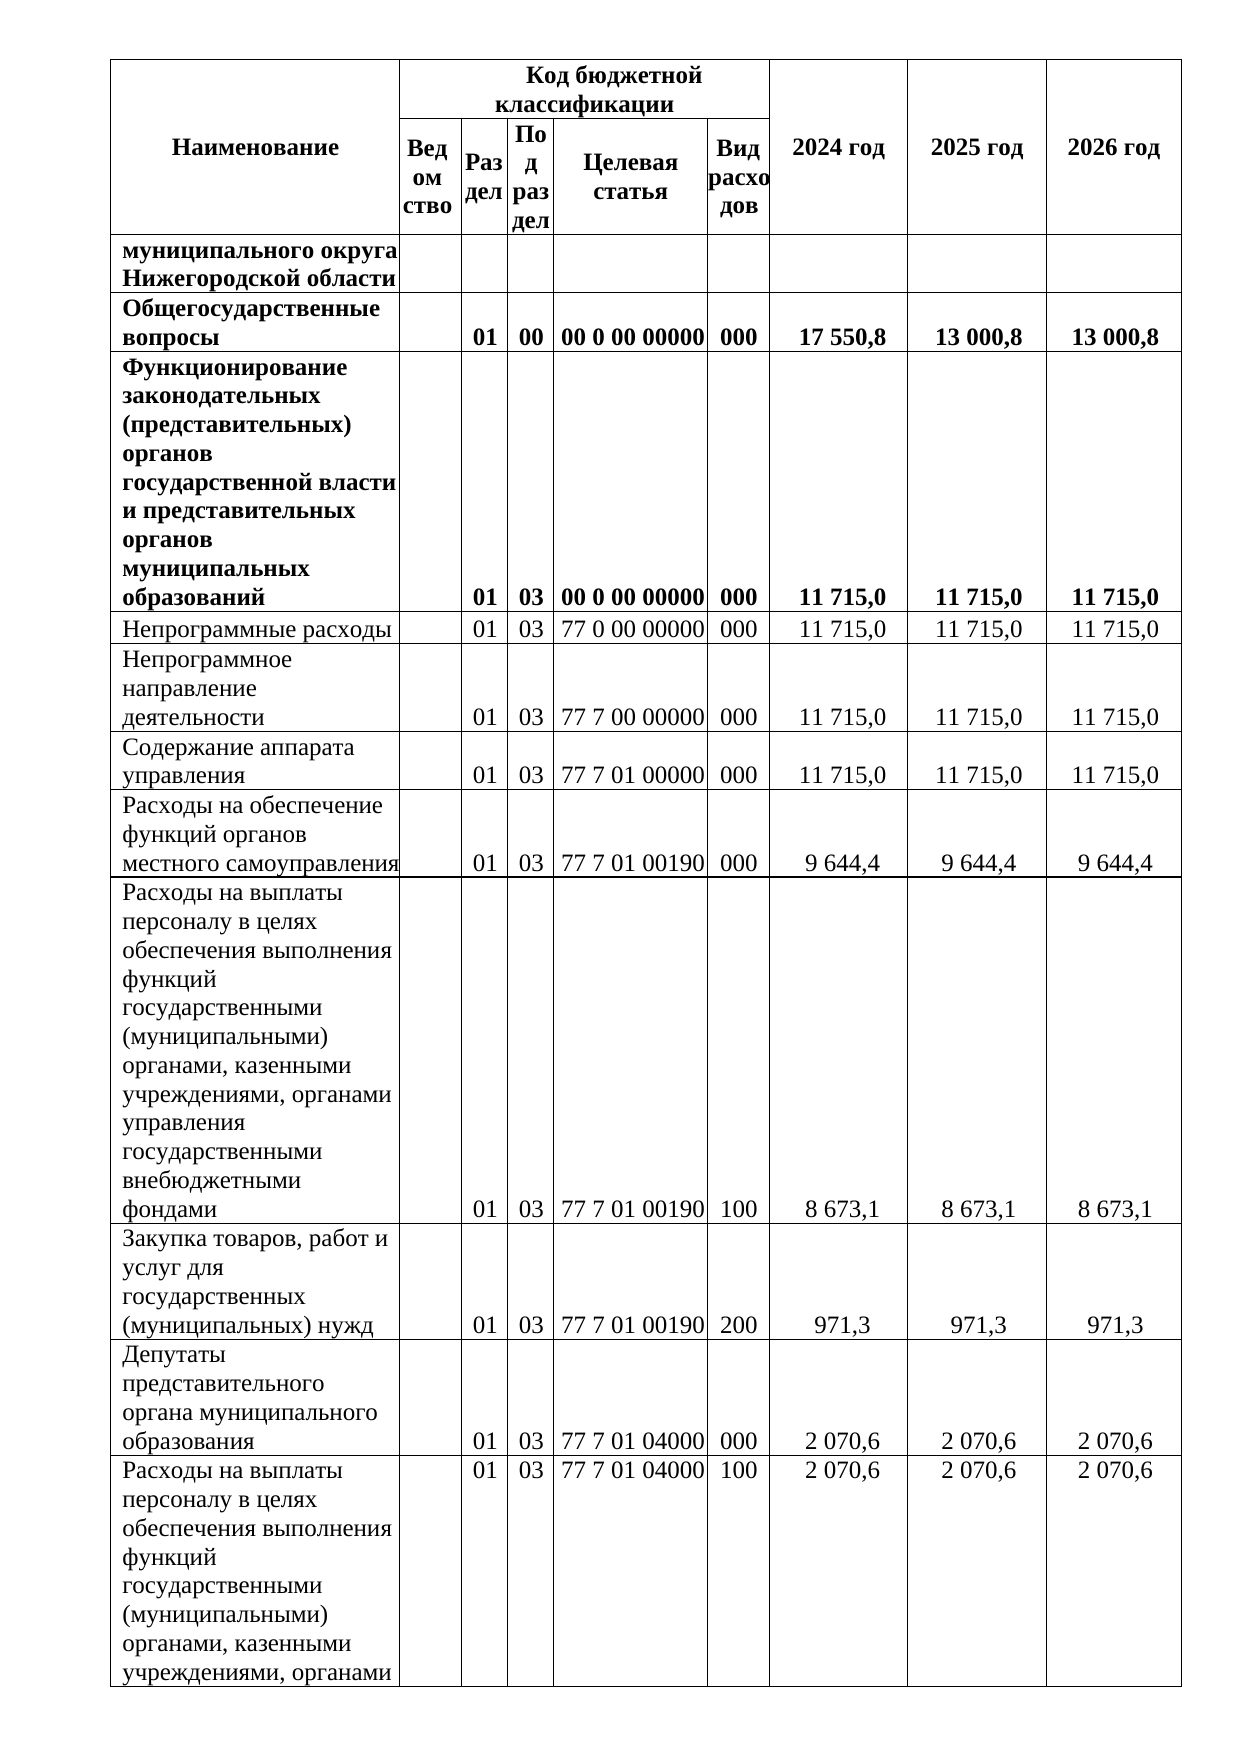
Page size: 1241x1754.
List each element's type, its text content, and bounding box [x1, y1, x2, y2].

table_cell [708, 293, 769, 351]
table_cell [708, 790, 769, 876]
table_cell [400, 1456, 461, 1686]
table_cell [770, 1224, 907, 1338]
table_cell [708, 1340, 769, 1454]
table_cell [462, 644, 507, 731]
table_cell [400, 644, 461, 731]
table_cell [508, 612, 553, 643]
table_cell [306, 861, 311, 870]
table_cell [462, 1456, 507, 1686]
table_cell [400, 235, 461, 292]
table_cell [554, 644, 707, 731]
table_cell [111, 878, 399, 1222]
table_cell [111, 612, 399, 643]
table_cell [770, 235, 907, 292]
table_header 2024 год [770, 60, 907, 234]
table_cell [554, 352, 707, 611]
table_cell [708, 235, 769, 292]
table_header 2025 год [908, 60, 1046, 234]
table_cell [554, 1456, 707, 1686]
table_cell Под раз дел [508, 119, 553, 234]
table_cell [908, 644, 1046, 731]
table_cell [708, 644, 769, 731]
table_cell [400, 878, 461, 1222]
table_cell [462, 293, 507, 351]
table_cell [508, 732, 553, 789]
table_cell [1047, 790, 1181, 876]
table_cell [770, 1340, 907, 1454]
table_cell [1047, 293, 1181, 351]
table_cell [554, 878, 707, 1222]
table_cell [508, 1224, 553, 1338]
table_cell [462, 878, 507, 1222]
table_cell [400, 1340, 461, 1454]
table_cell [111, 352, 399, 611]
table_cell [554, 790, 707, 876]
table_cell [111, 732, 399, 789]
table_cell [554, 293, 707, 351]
table_cell Раз дел [462, 119, 507, 234]
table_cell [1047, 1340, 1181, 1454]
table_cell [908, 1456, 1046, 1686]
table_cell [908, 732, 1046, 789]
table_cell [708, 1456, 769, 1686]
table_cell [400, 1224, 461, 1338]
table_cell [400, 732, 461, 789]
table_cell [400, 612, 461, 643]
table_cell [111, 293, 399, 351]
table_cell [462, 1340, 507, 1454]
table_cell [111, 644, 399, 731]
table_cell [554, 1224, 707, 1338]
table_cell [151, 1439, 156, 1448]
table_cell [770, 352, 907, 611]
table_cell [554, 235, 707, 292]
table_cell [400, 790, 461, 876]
table_header Код бюджетной классификации [400, 60, 769, 118]
table_header 2026 год [1047, 60, 1181, 234]
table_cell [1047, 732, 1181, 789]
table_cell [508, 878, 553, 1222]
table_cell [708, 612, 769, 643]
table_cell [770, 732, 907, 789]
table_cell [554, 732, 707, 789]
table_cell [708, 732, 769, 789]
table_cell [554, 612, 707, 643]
table_header Наименование [111, 60, 399, 234]
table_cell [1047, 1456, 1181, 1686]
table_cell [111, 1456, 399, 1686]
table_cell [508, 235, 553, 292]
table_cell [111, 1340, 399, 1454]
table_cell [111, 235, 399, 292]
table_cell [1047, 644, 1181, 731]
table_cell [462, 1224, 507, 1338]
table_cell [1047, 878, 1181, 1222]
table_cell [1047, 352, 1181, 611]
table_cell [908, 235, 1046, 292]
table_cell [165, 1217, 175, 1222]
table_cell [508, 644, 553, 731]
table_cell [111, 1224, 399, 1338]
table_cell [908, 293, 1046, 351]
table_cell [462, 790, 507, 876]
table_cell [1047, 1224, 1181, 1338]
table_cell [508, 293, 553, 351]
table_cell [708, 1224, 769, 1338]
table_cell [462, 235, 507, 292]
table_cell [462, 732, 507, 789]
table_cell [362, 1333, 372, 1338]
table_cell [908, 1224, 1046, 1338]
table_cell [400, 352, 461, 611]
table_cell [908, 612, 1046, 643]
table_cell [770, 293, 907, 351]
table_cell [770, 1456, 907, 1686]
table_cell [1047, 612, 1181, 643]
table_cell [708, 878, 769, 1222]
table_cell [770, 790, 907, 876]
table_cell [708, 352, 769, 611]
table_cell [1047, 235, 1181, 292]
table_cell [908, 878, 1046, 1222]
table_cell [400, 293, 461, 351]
table_cell Целевая статья [554, 119, 707, 234]
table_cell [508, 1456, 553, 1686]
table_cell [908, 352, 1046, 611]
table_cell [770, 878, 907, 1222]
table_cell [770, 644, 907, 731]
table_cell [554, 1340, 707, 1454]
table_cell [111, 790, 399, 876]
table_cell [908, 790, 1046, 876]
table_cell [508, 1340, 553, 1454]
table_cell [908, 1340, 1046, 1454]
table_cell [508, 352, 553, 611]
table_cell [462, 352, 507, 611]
table_cell Ведом ство [400, 119, 461, 234]
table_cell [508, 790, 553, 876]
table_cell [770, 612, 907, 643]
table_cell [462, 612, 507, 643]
table_cell Вид расходов [708, 119, 769, 234]
